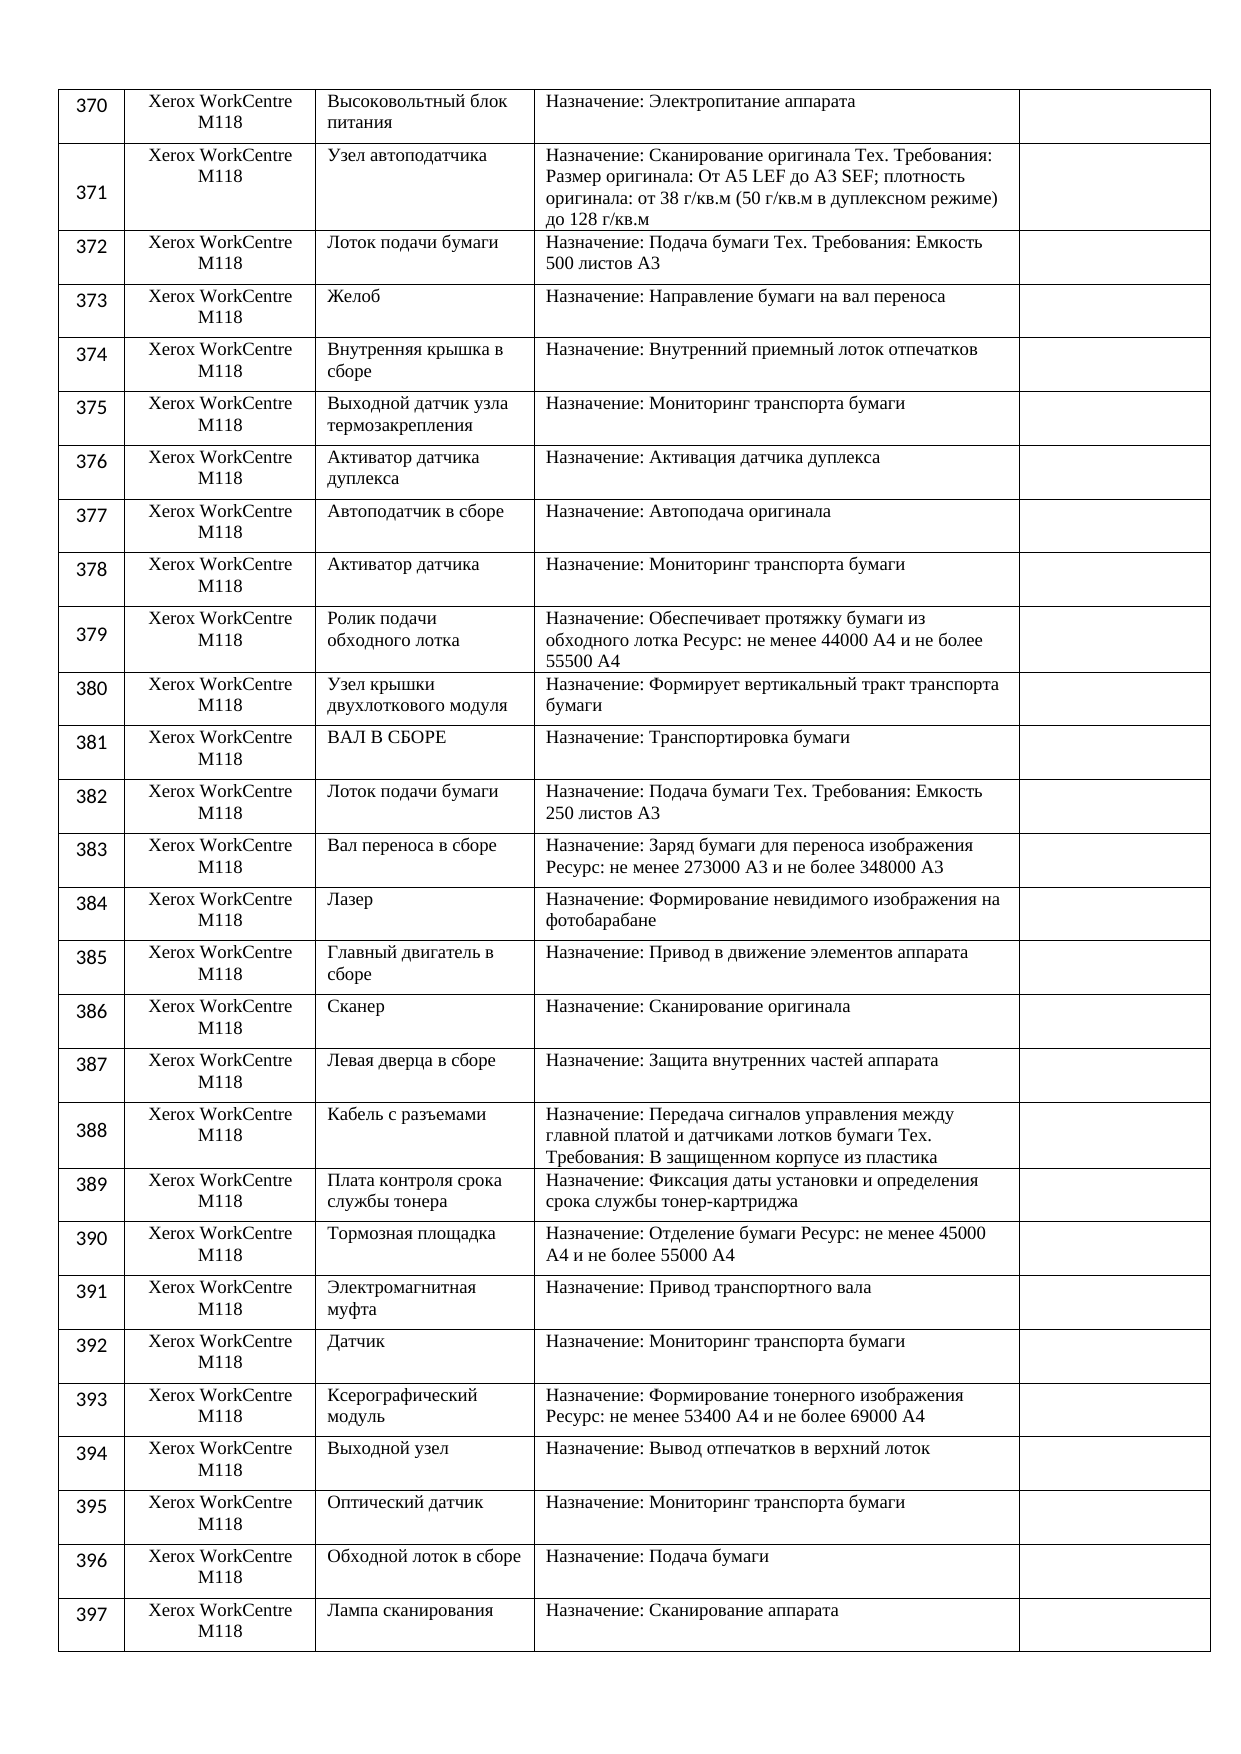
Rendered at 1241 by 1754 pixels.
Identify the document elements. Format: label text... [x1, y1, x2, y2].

table_cell [1020, 1276, 1210, 1329]
table_cell Вал переноса в сборе [316, 834, 534, 887]
table_cell 391 [59, 1276, 124, 1329]
table_cell [1020, 1437, 1210, 1490]
table_cell Xerox WorkCentre M118 [125, 726, 315, 779]
table_cell ВАЛ В СБОРЕ [316, 726, 534, 779]
table_cell [1020, 1545, 1210, 1597]
table_cell Назначение: Активация датчика дуплекса [535, 446, 1019, 498]
table_cell Xerox WorkCentre M118 [125, 285, 315, 337]
table_cell Xerox WorkCentre M118 [125, 607, 315, 672]
table_cell [1020, 1384, 1210, 1436]
table_cell Xerox WorkCentre M118 [125, 231, 315, 283]
table_cell [1020, 888, 1210, 940]
table_cell Выходной датчик узла термозакрепления [316, 392, 534, 445]
table_cell Xerox WorkCentre M118 [125, 144, 315, 230]
table_cell Активатор датчика дуплекса [316, 446, 534, 498]
table_cell 386 [59, 995, 124, 1048]
table_cell Назначение: Заряд бумаги для переноса изображения Ресурс: не менее 273000 А3 и не более 348000 А3 [535, 834, 1019, 887]
table_cell Плата контроля срока службы тонера [316, 1169, 534, 1221]
table_cell [1020, 1103, 1210, 1167]
table_cell Электромагнитная муфта [316, 1276, 534, 1329]
table_cell Xerox WorkCentre M118 [125, 1437, 315, 1490]
table_cell Ксерографический модуль [316, 1384, 534, 1436]
table_cell [1020, 1222, 1210, 1275]
table_cell 378 [59, 553, 124, 606]
table_cell Назначение: Транспортировка бумаги [535, 726, 1019, 779]
table_cell Сканер [316, 995, 534, 1048]
table_cell 377 [59, 500, 124, 552]
table_cell Назначение: Обеспечивает протяжку бумаги из обходного лотка Ресурс: не менее 44000 A4 и не более 55500 A4 [535, 607, 1019, 672]
table_cell [1020, 90, 1210, 142]
table_cell 372 [59, 231, 124, 283]
table_cell [1020, 553, 1210, 606]
table_cell Назначение: Автоподача оригинала [535, 500, 1019, 552]
table_cell [1020, 1491, 1210, 1544]
table_cell Лоток подачи бумаги [316, 231, 534, 283]
table_cell Узел автоподатчика [316, 144, 534, 230]
table_cell 379 [59, 607, 124, 672]
table_cell 390 [59, 1222, 124, 1275]
table_cell Главный двигатель в сборе [316, 941, 534, 994]
table_cell Кабель с разъемами [316, 1103, 534, 1167]
table_cell Назначение: Направление бумаги на вал переноса [535, 285, 1019, 337]
table_cell Назначение: Вывод отпечатков в верхний лоток [535, 1437, 1019, 1490]
table_cell Xerox WorkCentre M118 [125, 553, 315, 606]
table_cell 376 [59, 446, 124, 498]
table_cell 389 [59, 1169, 124, 1221]
table_cell Назначение: Мониторинг транспорта бумаги [535, 1491, 1019, 1544]
table_cell 397 [59, 1599, 124, 1651]
table_cell 388 [59, 1103, 124, 1167]
table_cell Выходной узел [316, 1437, 534, 1490]
table_cell [1020, 144, 1210, 230]
table_cell Xerox WorkCentre M118 [125, 834, 315, 887]
table_cell Автоподатчик в сборе [316, 500, 534, 552]
table_cell [1020, 780, 1210, 833]
table_cell Xerox WorkCentre M118 [125, 1491, 315, 1544]
table_cell Назначение: Привод транспортного вала [535, 1276, 1019, 1329]
table_cell 393 [59, 1384, 124, 1436]
table_cell [1020, 338, 1210, 391]
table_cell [125, 1599, 315, 1651]
table_cell Назначение: Сканирование аппарата [535, 1599, 1019, 1651]
table_cell Назначение: Подача бумаги [535, 1545, 1019, 1597]
table_cell Xerox WorkCentre M118 [125, 1545, 315, 1597]
table_cell [1020, 726, 1210, 779]
table_cell Xerox WorkCentre M118 [125, 500, 315, 552]
table_cell [1020, 941, 1210, 994]
table_cell Назначение: Формирование тонерного изображения Ресурс: не менее 53400 A4 и не более 69000 A4 [535, 1384, 1019, 1436]
table_cell Высоковольтный блок питания [316, 90, 534, 142]
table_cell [125, 90, 315, 142]
table_cell Ролик подачи обходного лотка [316, 607, 534, 672]
table_cell Оптический датчик [316, 1491, 534, 1544]
table_cell Желоб [316, 285, 534, 337]
table_cell Назначение: Формирование невидимого изображения на фотобарабане [535, 888, 1019, 940]
table_cell Лазер [316, 888, 534, 940]
table_cell 385 [59, 941, 124, 994]
table_cell Обходной лоток в сборе [316, 1545, 534, 1597]
table_cell [1020, 1599, 1210, 1651]
table_cell Xerox WorkCentre M118 [125, 1049, 315, 1102]
table_cell Xerox WorkCentre M118 [125, 1276, 315, 1329]
table_cell Xerox WorkCentre M118 [125, 673, 315, 725]
table_cell [1020, 834, 1210, 887]
table_cell Xerox WorkCentre M118 [125, 1222, 315, 1275]
table_cell [1020, 607, 1210, 672]
table_cell 396 [59, 1545, 124, 1597]
table_cell 371 [59, 144, 124, 230]
table_cell Назначение: Фиксация даты установки и определения срока службы тонер-картриджа [535, 1169, 1019, 1221]
table_cell 392 [59, 1330, 124, 1382]
table_cell Назначение: Сканирование оригинала Тех. Требования: Размер оригинала: От A5 LEF до A3 SEF; плотность оригинала: от 38 г/кв.м (50 г/кв.м в дуплексном режиме) до 128 г/кв.м [535, 144, 1019, 230]
table_cell [1020, 446, 1210, 498]
table_cell 387 [59, 1049, 124, 1102]
table_cell Назначение: Подача бумаги Тех. Требования: Емкость 250 листов A3 [535, 780, 1019, 833]
table_cell 384 [59, 888, 124, 940]
table_cell [1020, 500, 1210, 552]
table_cell Датчик [316, 1330, 534, 1382]
table_cell Назначение: Подача бумаги Тех. Требования: Емкость 500 листов A3 [535, 231, 1019, 283]
table_cell 395 [59, 1491, 124, 1544]
table_cell [1020, 231, 1210, 283]
table_cell Назначение: Сканирование оригинала [535, 995, 1019, 1048]
table_cell Xerox WorkCentre M118 [125, 392, 315, 445]
table_cell Назначение: Внутренний приемный лоток отпечатков [535, 338, 1019, 391]
table_cell [1020, 1049, 1210, 1102]
table_cell Назначение: Передача сигналов управления между главной платой и датчиками лотков бумаги Тех. Требования: В защищенном корпусе из пластика [535, 1103, 1019, 1167]
table_cell 380 [59, 673, 124, 725]
table_cell Назначение: Электропитание аппарата [535, 90, 1019, 142]
table_cell [1020, 1330, 1210, 1382]
table_cell Внутренняя крышка в сборе [316, 338, 534, 391]
table_cell Назначение: Привод в движение элементов аппарата [535, 941, 1019, 994]
table_cell 394 [59, 1437, 124, 1490]
table_cell Назначение: Мониторинг транспорта бумаги [535, 1330, 1019, 1382]
table_cell Узел крышки двухлоткового модуля [316, 673, 534, 725]
table_cell 374 [59, 338, 124, 391]
table_cell Лампа сканирования [316, 1599, 534, 1651]
table_cell [1020, 995, 1210, 1048]
table_cell 370 [59, 90, 124, 142]
table_cell [1020, 392, 1210, 445]
table_cell 375 [59, 392, 124, 445]
table_cell Xerox WorkCentre M118 [125, 780, 315, 833]
table_cell Левая дверца в сборе [316, 1049, 534, 1102]
table_cell Xerox WorkCentre M118 [125, 1384, 315, 1436]
table_cell Активатор датчика [316, 553, 534, 606]
table_cell 373 [59, 285, 124, 337]
table_cell Xerox WorkCentre M118 [125, 888, 315, 940]
table_cell Xerox WorkCentre M118 [125, 1169, 315, 1221]
table_cell Xerox WorkCentre M118 [125, 1103, 315, 1167]
table_cell Xerox WorkCentre M118 [125, 446, 315, 498]
table_cell Xerox WorkCentre M118 [125, 1330, 315, 1382]
table_cell [1020, 673, 1210, 725]
table_cell Тормозная площадка [316, 1222, 534, 1275]
table_cell Xerox WorkCentre M118 [125, 338, 315, 391]
table_cell [1020, 1169, 1210, 1221]
table_cell [1020, 285, 1210, 337]
table_cell Лоток подачи бумаги [316, 780, 534, 833]
table_cell Назначение: Отделение бумаги Ресурс: не менее 45000 A4 и не более 55000 A4 [535, 1222, 1019, 1275]
table_cell Назначение: Формирует вертикальный тракт транспорта бумаги [535, 673, 1019, 725]
table_cell 383 [59, 834, 124, 887]
table_cell Назначение: Защита внутренних частей аппарата [535, 1049, 1019, 1102]
table_cell 382 [59, 780, 124, 833]
table_cell Xerox WorkCentre M118 [125, 995, 315, 1048]
table_cell Назначение: Мониторинг транспорта бумаги [535, 553, 1019, 606]
table_cell Xerox WorkCentre M118 [125, 941, 315, 994]
table_cell Назначение: Мониторинг транспорта бумаги [535, 392, 1019, 445]
table_cell 381 [59, 726, 124, 779]
